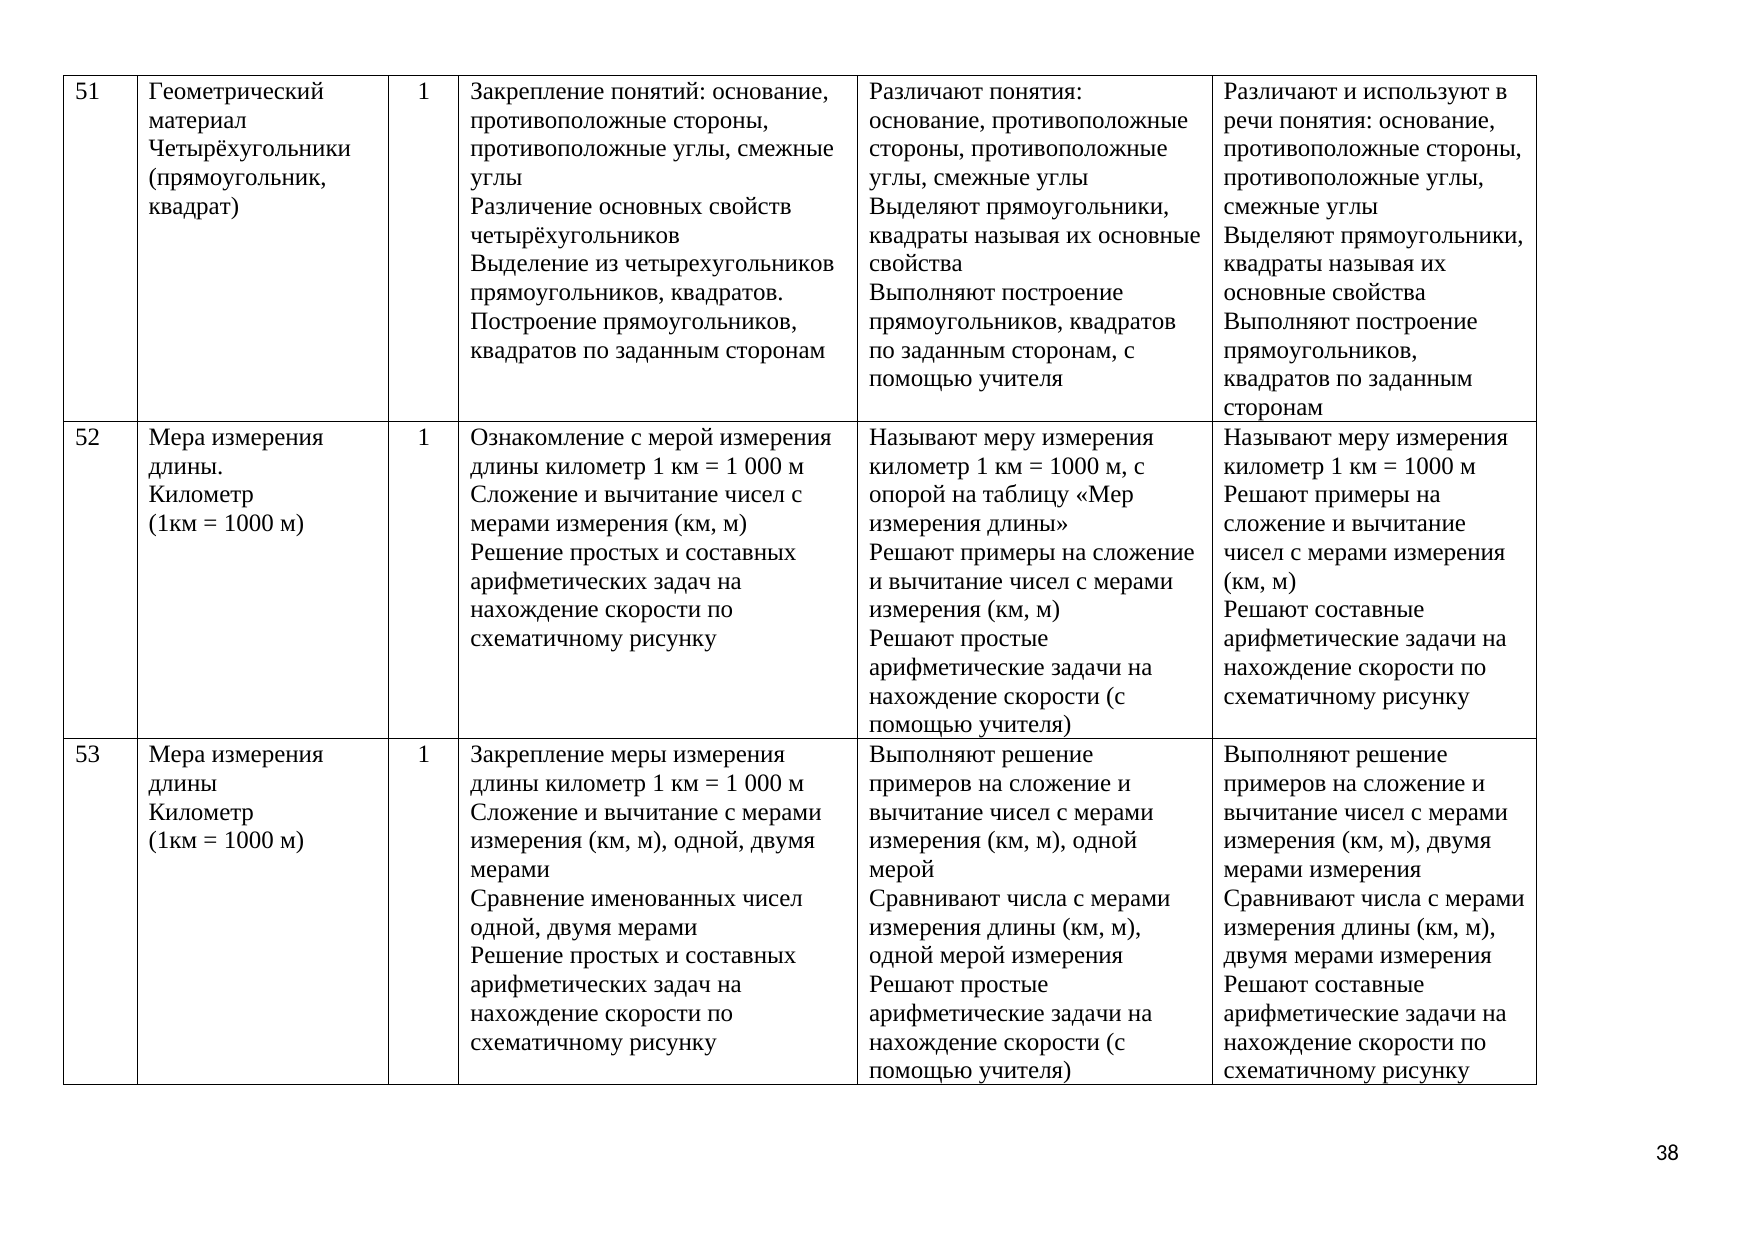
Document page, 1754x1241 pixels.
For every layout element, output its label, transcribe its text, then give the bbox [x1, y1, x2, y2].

table_cell 52 [64, 422, 137, 738]
table_header Различают понятия: основание, противоположные стороны, противоположные углы, смежные углы Выделяют прямоугольники, квадраты называя их основные свойства Выполняют построение прямоугольников, квадратов по заданным сторонам, с помощью учителя [858, 76, 1212, 421]
table_header Геометрический материал Четырёхугольники (прямоугольник, квадрат) [138, 76, 388, 421]
table_header Различают и используют в речи понятия: основание, противоположные стороны, противоположные углы, смежные углы Выделяют прямоугольники, квадраты называя их основные свойства Выполняют построение прямоугольников, квадратов по заданным сторонам [1213, 76, 1536, 421]
table_cell Выполняют решение примеров на сложение и вычитание чисел с мерами измерения (км, м), одной мерой Сравнивают числа с мерами измерения длины (км, м), одной мерой измерения Решают простые арифметические задачи на нахождение скорости (с помощью учителя) [858, 739, 1212, 1084]
table_header 51 [64, 76, 137, 421]
table_cell Называют меру измерения километр 1 км = 1000 м, с опорой на таблицу «Мер измерения длины» Решают примеры на сложение и вычитание чисел с мерами измерения (км, м) Решают простые арифметические задачи на нахождение скорости (с помощью учителя) [858, 422, 1212, 738]
table_header 1 [389, 76, 458, 421]
table_cell Ознакомление с мерой измерения длины километр 1 км = 1 000 м Сложение и вычитание чисел с мерами измерения (км, м) Решение простых и составных арифметических задач на нахождение скорости по схематичному рисунку [459, 422, 857, 738]
table_cell Называют меру измерения километр 1 км = 1000 м Решают примеры на сложение и вычитание чисел с мерами измерения (км, м) Решают составные арифметические задачи на нахождение скорости по схематичному рисунку [1213, 422, 1536, 738]
table_cell Мера измерения длины Километр (1км = 1000 м) [138, 739, 388, 1084]
table_cell 53 [64, 739, 137, 1084]
table_cell Закрепление меры измерения длины километр 1 км = 1 000 м Сложение и вычитание с мерами измерения (км, м), одной, двумя мерами Сравнение именованных чисел одной, двумя мерами Решение простых и составных арифметических задач на нахождение скорости по схематичному рисунку [459, 739, 857, 1084]
table_header Закрепление понятий: основание, противоположные стороны, противоположные углы, смежные углы Различение основных свойств четырёхугольников Выделение из четырехугольников прямоугольников, квадратов. Построение прямоугольников, квадратов по заданным сторонам [459, 76, 857, 421]
table_cell Мера измерения длины. Километр (1км = 1000 м) [138, 422, 388, 738]
table_cell 1 [389, 422, 458, 738]
table_cell 1 [389, 739, 458, 1084]
table_cell Выполняют решение примеров на сложение и вычитание чисел с мерами измерения (км, м), двумя мерами измерения Сравнивают числа с мерами измерения длины (км, м), двумя мерами измерения Решают составные арифметические задачи на нахождение скорости по схематичному рисунку [1213, 739, 1536, 1084]
